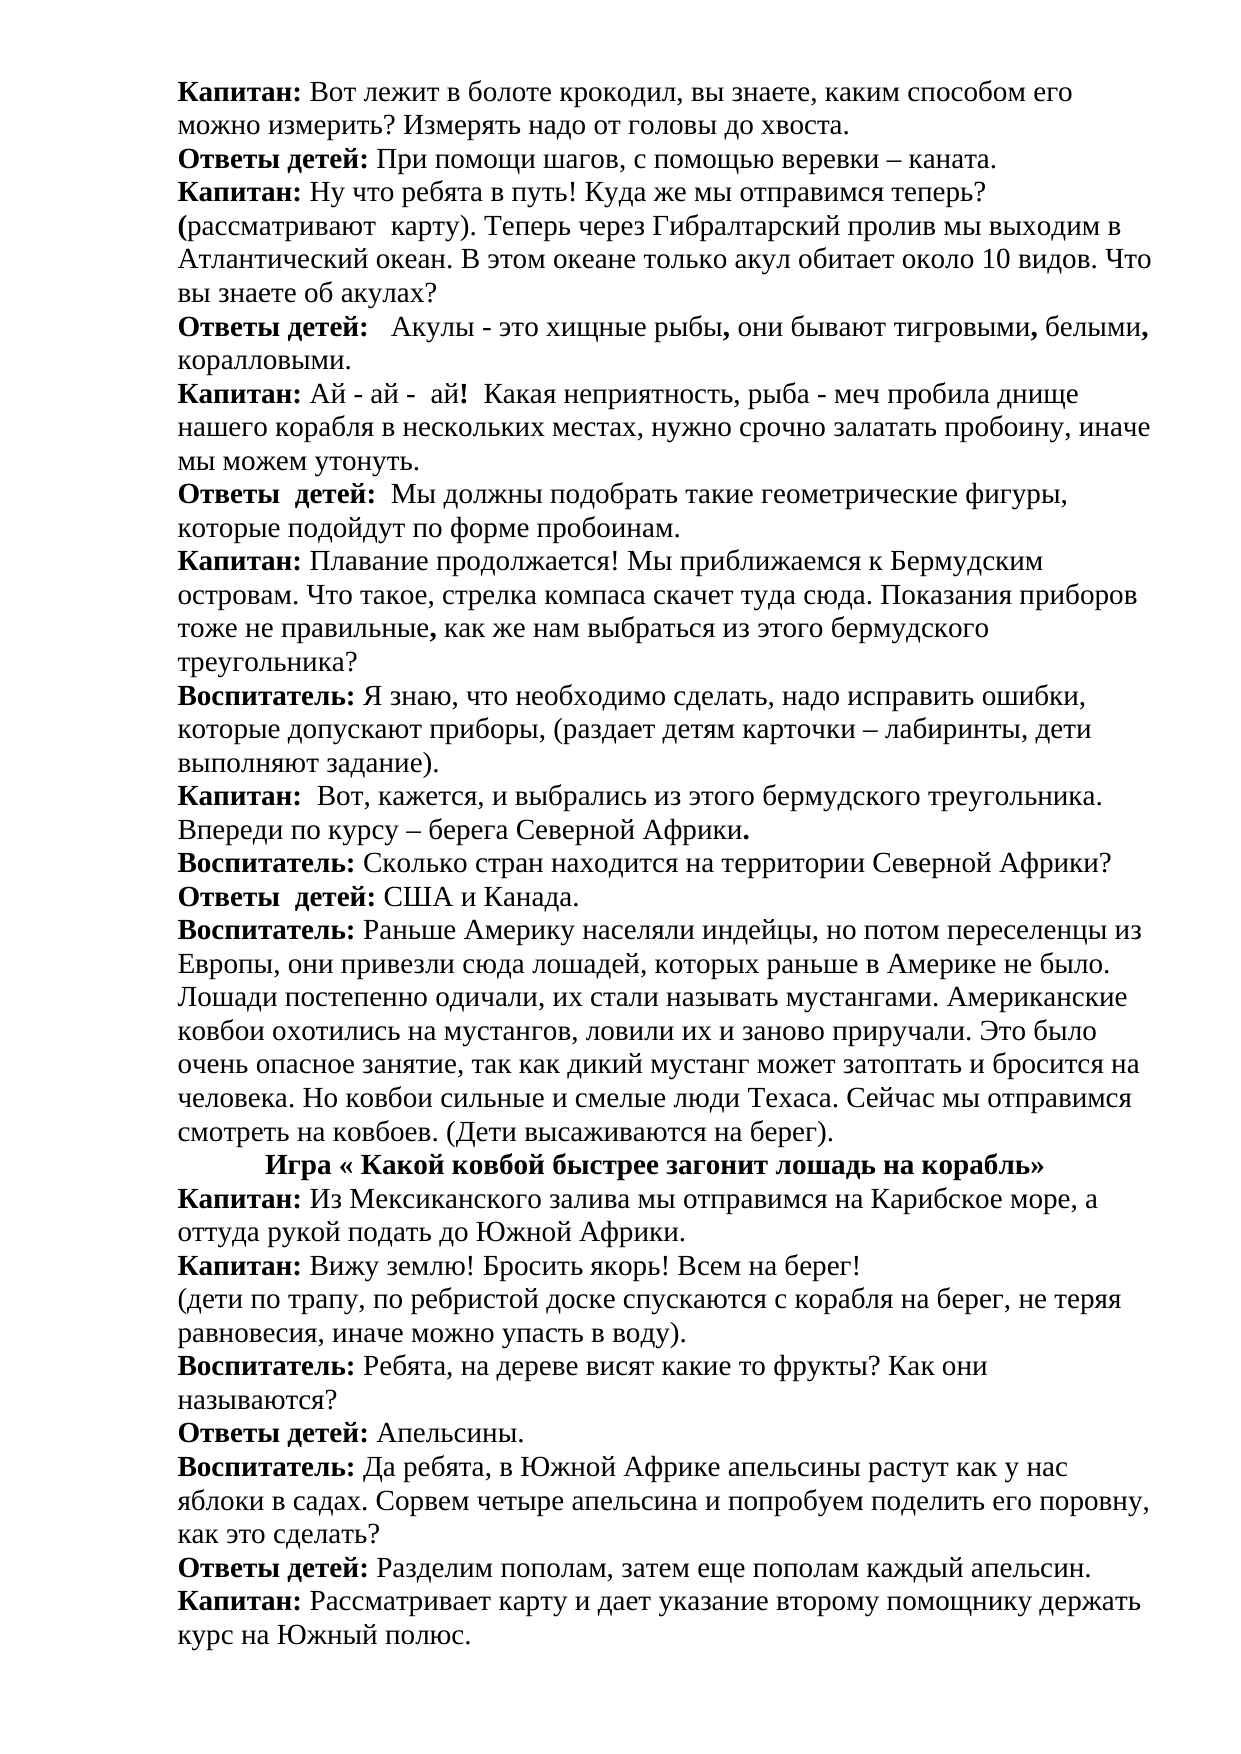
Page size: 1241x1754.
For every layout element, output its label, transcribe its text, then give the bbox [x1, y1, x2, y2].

text Капитан: Ай - ай - ай! Какая неприятность, рыба - меч пробила днище нашего корабля в нескольких местах, нужно срочно залатать пробоину, иначе мы можем утонуть. [177, 376, 1152, 476]
text Воспитатель: Ребята, на дереве висят какие то фрукты? Как они называются? [177, 1348, 1152, 1416]
text Воспитатель: Да ребята, в Южной Африке апельсины растут как у нас яблоки в садах. Сорвем четыре апельсина и попробуем поделить его поровну, как это сделать? [177, 1449, 1152, 1550]
text Воспитатель: Раньше Америку населяли индейцы, но потом переселенцы из Европы, они привезли сюда лошадей, которых раньше в Америке не было. Лошади постепенно одичали, их стали называть мустангами. Американские ковбои охотились на мустангов, ловили их и заново приручали. Это было очень опасное занятие, так как дикий мустанг может затоптать и бросится на человека. Но ковбои сильные и смелые люди Техаса. Сейчас мы отправимся смотреть на ковбоев. (Дети высаживаются на берег). [177, 912, 1152, 1147]
text Воспитатель: Я знаю, что необходимо сделать, надо исправить ошибки, которые допускают приборы, (раздает детям карточки – лабиринты, дети выполняют задание). [177, 678, 1152, 778]
text Капитан: Вот лежит в болоте крокодил, вы знаете, каким способом его можно измерить? Измерять надо от головы до хвоста. [177, 74, 1152, 141]
text Капитан: Из Мексиканского залива мы отправимся на Карибское море, а оттуда рукой подать до Южной Африки. [177, 1181, 1152, 1248]
text Капитан: Плавание продолжается! Мы приближаемся к Бермудским островам. Что такое, стрелка компаса скачет туда сюда. Показания приборов тоже не правильные, как же нам выбраться из этого бермудского треугольника? [177, 543, 1152, 678]
text Капитан: Рассматривает карту и дает указание второму помощнику держать курс на Южный полюс. [177, 1583, 1152, 1650]
text Капитан: Ну что ребята в путь! Куда же мы отправимся теперь? (рассматривают карту). Теперь через Гибралтарский пролив мы выходим в Атлантический океан. В этом океане только акул обитает около 10 видов. Что вы знаете об акулах? [177, 174, 1152, 309]
text Игра « Какой ковбой быстрее загонит лошадь на корабль» [177, 1147, 1152, 1181]
text Ответы детей: Акулы - это хищные рыбы, они бывают тигровыми, белыми, коралловыми. [177, 309, 1152, 376]
text (дети по трапу, по ребристой доске спускаются с корабля на берег, не теряя равновесия, иначе можно упасть в воду). [177, 1281, 1152, 1348]
text Капитан: Вот, кажется, и выбрались из этого бермудского треугольника. Впереди по курсу – берега Северной Африки. [177, 778, 1152, 845]
text Ответы детей: Апельсины. [177, 1416, 1152, 1449]
text Капитан: Вижу землю! Бросить якорь! Всем на берег! [177, 1248, 1152, 1281]
text Ответы детей: Разделим пополам, затем еще пополам каждый апельсин. [177, 1550, 1152, 1583]
text Воспитатель: Сколько стран находится на территории Северной Африки? [177, 845, 1152, 879]
text Ответы детей: При помощи шагов, с помощью веревки – каната. [177, 141, 1152, 174]
text Ответы детей: Мы должны подобрать такие геометрические фигуры, которые подойдут по форме пробоинам. [177, 476, 1152, 543]
text Ответы детей: США и Канада. [177, 879, 1152, 912]
